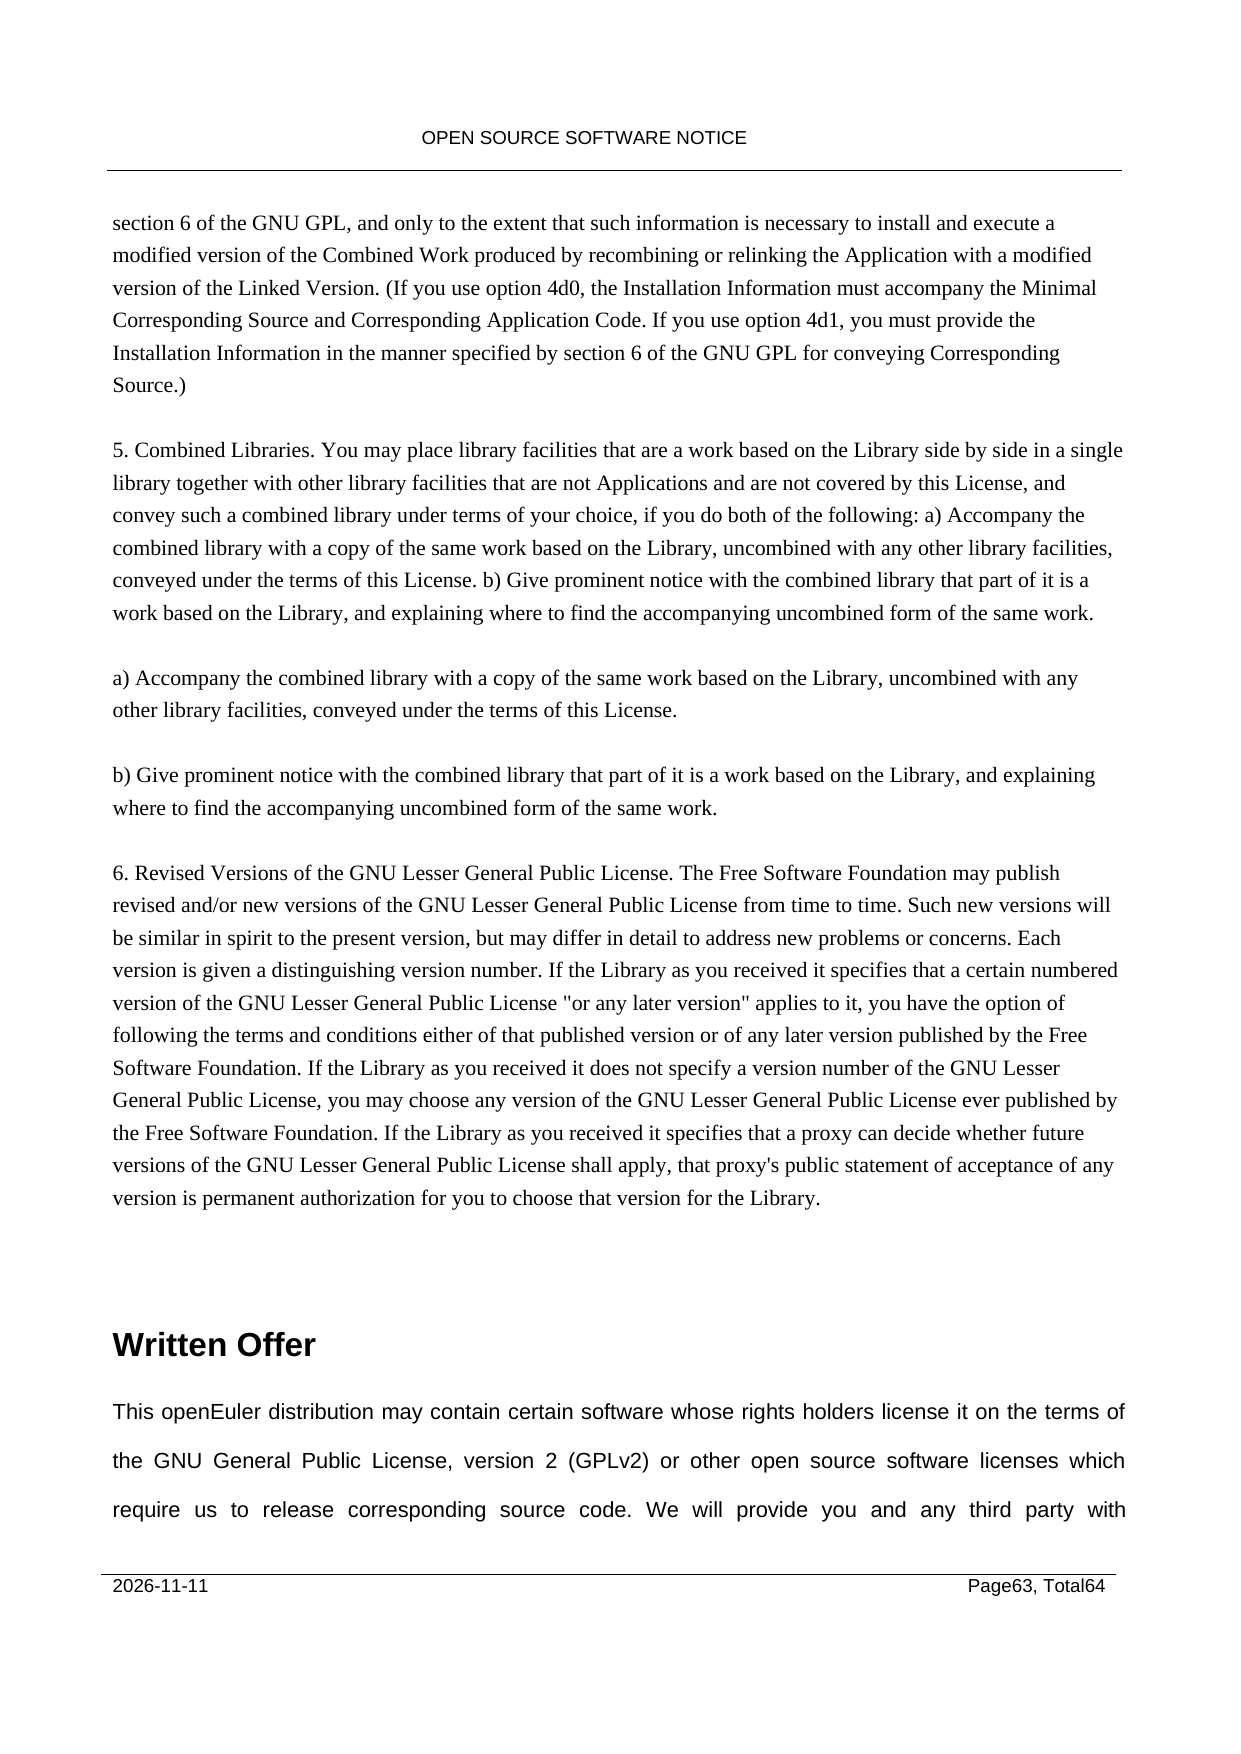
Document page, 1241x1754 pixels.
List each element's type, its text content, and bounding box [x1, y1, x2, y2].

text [112, 1396, 1128, 1526]
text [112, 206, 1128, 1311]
text Written Offer [112, 1311, 1128, 1376]
